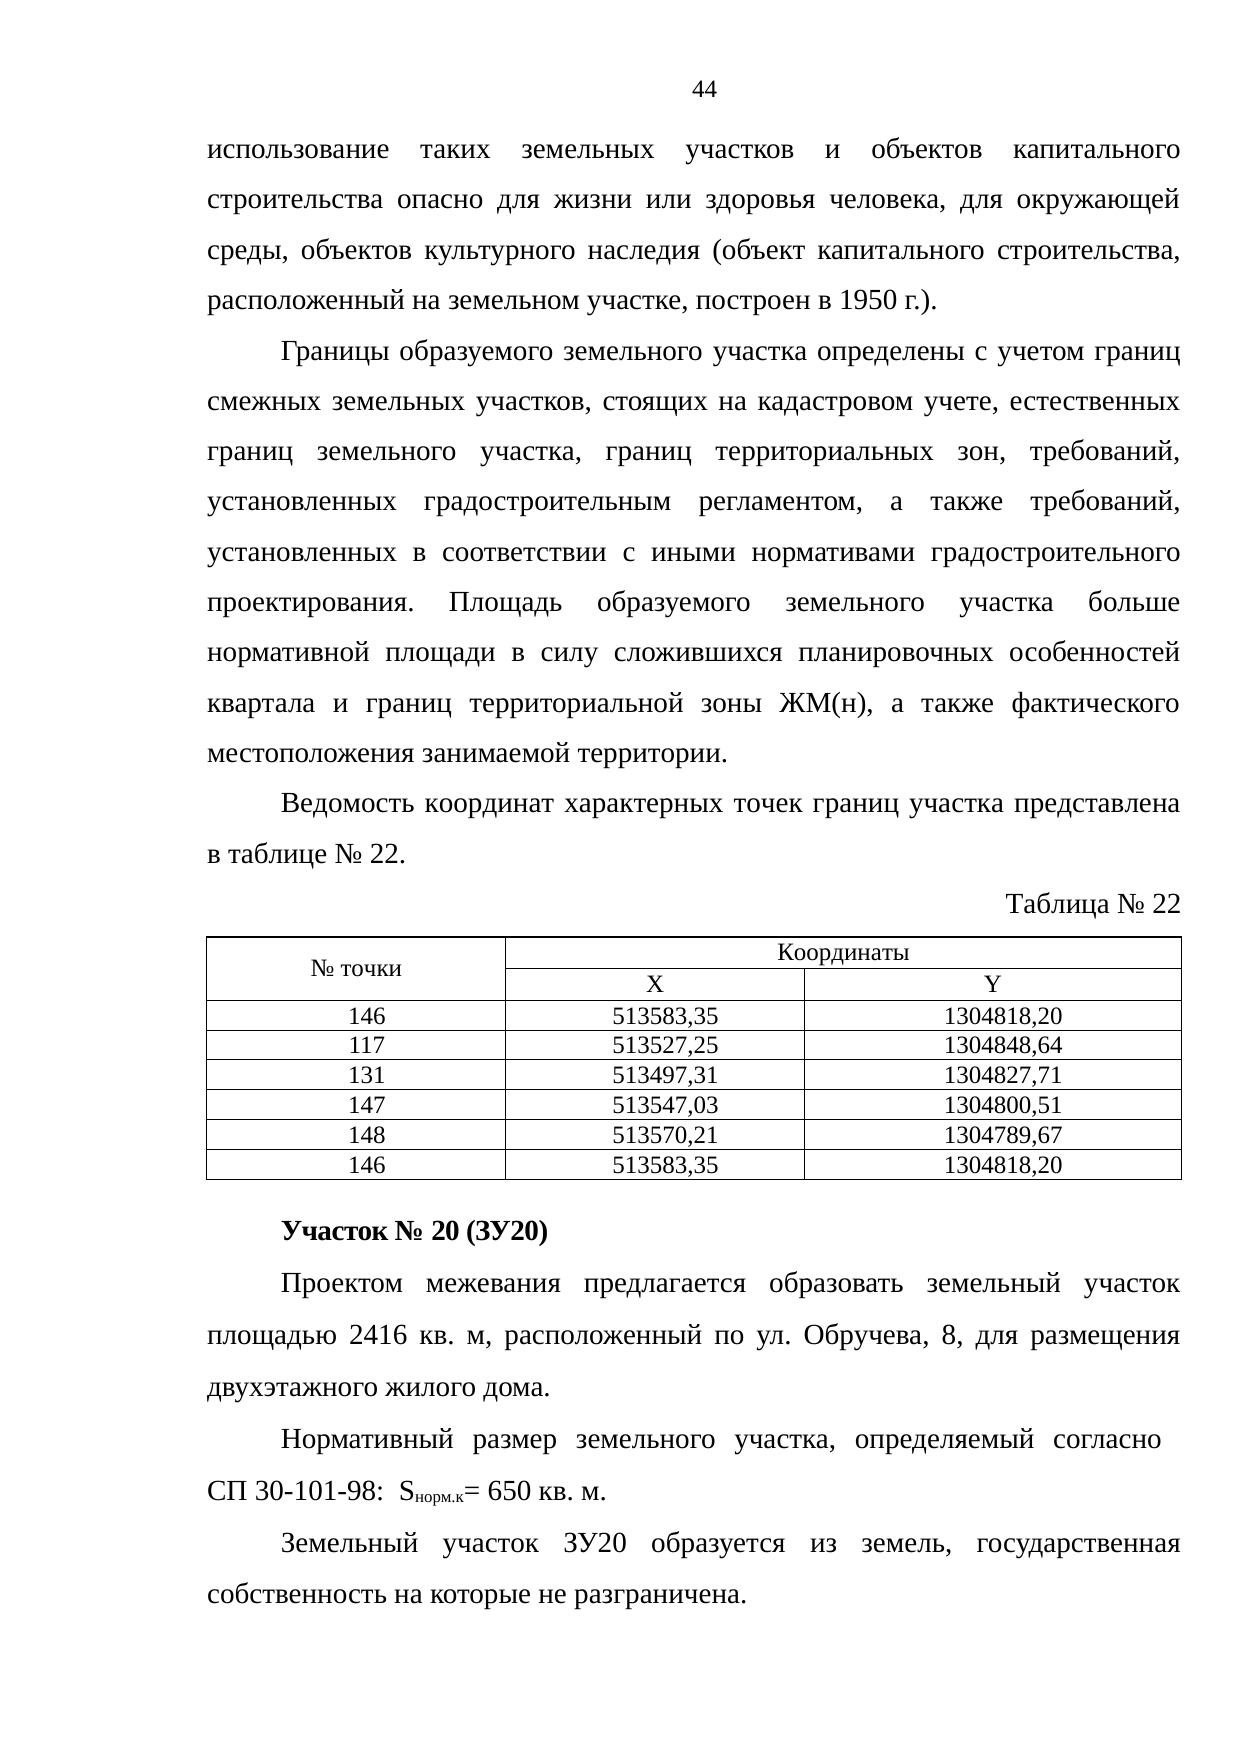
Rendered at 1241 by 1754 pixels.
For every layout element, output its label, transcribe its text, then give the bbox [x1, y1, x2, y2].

table_cell 513583,35 [506, 1001, 804, 1029]
table_cell 513547,03 [506, 1090, 804, 1119]
table_header Координаты [506, 938, 1181, 968]
text Таблица № 22 [207, 886, 1181, 919]
table_cell 1304818,20 [805, 1001, 1181, 1029]
table_cell 1304848,64 [805, 1031, 1181, 1059]
text Ведомость координат характерных точек границ участка представлена в таблице № 22. [207, 785, 1181, 869]
table_header № точки [207, 938, 505, 1000]
text Участок № 20 (ЗУ20) [207, 1213, 1181, 1246]
table_cell 1304827,71 [805, 1060, 1181, 1089]
table_cell X [506, 969, 804, 1000]
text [207, 131, 1181, 316]
text Проектом межевания предлагается образовать земельный участок площадью 2416 кв. м, расположенный по ул. Обручева, 8, для размещения двухэтажного жилого дома. [207, 1265, 1181, 1402]
table_cell 1304800,51 [805, 1090, 1181, 1119]
table_cell 513583,35 [506, 1150, 804, 1178]
table_cell 1304818,20 [805, 1150, 1181, 1178]
table_cell Y [805, 969, 1181, 1000]
table_cell 146 [207, 1150, 505, 1178]
text Земельный участок ЗУ20 образуется из земель, государственная собственность на которые не разграничена. [207, 1525, 1181, 1610]
table_cell 513570,21 [506, 1120, 804, 1149]
table_cell 146 [207, 1001, 505, 1029]
table_cell 148 [207, 1120, 505, 1149]
table_cell 513527,25 [506, 1031, 804, 1059]
table_cell 513497,31 [506, 1060, 804, 1089]
table_cell 131 [207, 1060, 505, 1089]
text Границы образуемого земельного участка определены с учетом границ смежных земельных участков, стоящих на кадастровом учете, естественных границ земельного участка, границ территориальных зон, требований, установленных градостроительным регламентом, а также требований, установленных в соответствии с иными нормативами градостроительного проектирования. Площадь образуемого земельного участка больше нормативной площади в силу сложившихся планировочных особенностей квартала и границ территориальной зоны ЖМ(н), а также фактического местоположения занимаемой территории. [207, 333, 1181, 769]
table_cell 147 [207, 1090, 505, 1119]
text Нормативный размер земельного участка, определяемый согласно СП 30-101-98: Sнорм.к= 650 кв. м. [207, 1421, 1181, 1506]
table_cell 117 [207, 1031, 505, 1059]
table_cell 1304789,67 [805, 1120, 1181, 1149]
